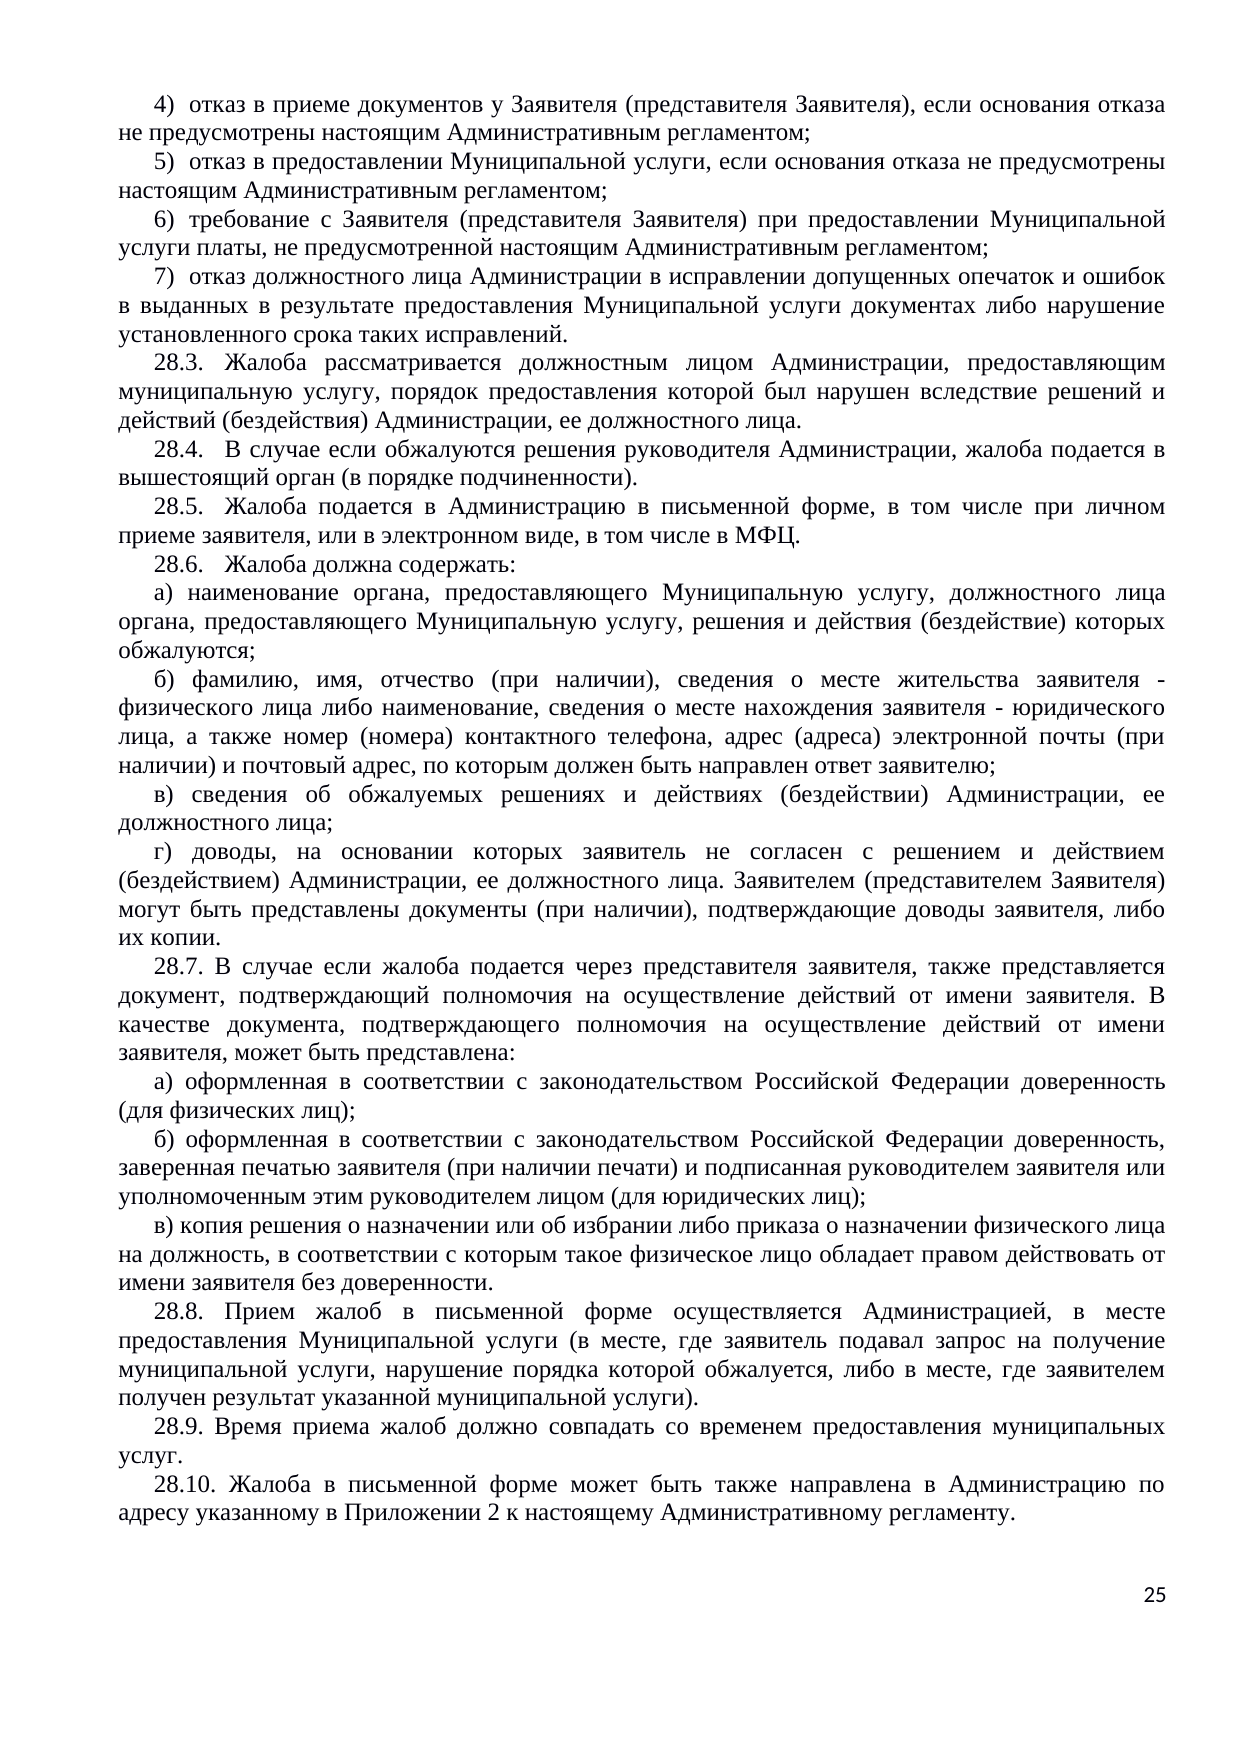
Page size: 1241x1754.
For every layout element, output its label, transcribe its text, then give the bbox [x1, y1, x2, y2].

text 28.7. В случае если жалоба подается через представителя заявителя, также представляется документ, подтверждающий полномочия на осуществление действий от имени заявителя. В качестве документа, подтверждающего полномочия на осуществление действий от имени заявителя, может быть представлена: [118, 951, 1166, 1066]
list Жалоба должна содержать: [118, 549, 1166, 577]
text 28.10. Жалоба в письменной форме может быть также направлена в Администрацию по адресу указанному в Приложении 2 к настоящему Административному регламенту. [118, 1469, 1166, 1526]
list отказ в предоставлении Муниципальной услуги, если основания отказа не предусмотрены настоящим Административным регламентом; [118, 146, 1166, 204]
list В случае если обжалуются решения руководителя Администрации, жалоба подается в вышестоящий орган (в порядке подчиненности). [118, 434, 1166, 491]
text а) оформленная в соответствии с законодательством Российской Федерации доверенность (для физических лиц); [118, 1066, 1166, 1124]
list Жалоба рассматривается должностным лицом Администрации, предоставляющим муниципальную услугу, порядок предоставления которой был нарушен вследствие решений и действий (бездействия) Администрации, ее должностного лица. [118, 347, 1166, 434]
list Жалоба подается в Администрацию в письменной форме, в том числе при личном приеме заявителя, или в электронном виде, в том числе в МФЦ. [118, 491, 1166, 549]
text 28.8. Прием жалоб в письменной форме осуществляется Администрацией, в месте предоставления Муниципальной услуги (в месте, где заявитель подавал запрос на получение муниципальной услуги, нарушение порядка которой обжалуется, либо в месте, где заявителем получен результат указанной муниципальной услуги). [118, 1296, 1166, 1411]
text б) фамилию, имя, отчество (при наличии), сведения о месте жительства заявителя - физического лица либо наименование, сведения о месте нахождения заявителя - юридического лица, а также номер (номера) контактного телефона, адрес (адреса) электронной почты (при наличии) и почтовый адрес, по которым должен быть направлен ответ заявителю; [118, 664, 1166, 779]
text в) копия решения о назначении или об избрании либо приказа о назначении физического лица на должность, в соответствии с которым такое физическое лицо обладает правом действовать от имени заявителя без доверенности. [118, 1210, 1166, 1296]
text б) оформленная в соответствии с законодательством Российской Федерации доверенность, заверенная печатью заявителя (при наличии печати) и подписанная руководителем заявителя или уполномоченным этим руководителем лицом (для юридических лиц); [118, 1124, 1166, 1210]
list отказ в приеме документов у Заявителя (представителя Заявителя), если основания отказа не предусмотрены настоящим Административным регламентом; [118, 89, 1166, 146]
text а) наименование органа, предоставляющего Муниципальную услугу, должностного лица органа, предоставляющего Муниципальную услугу, решения и действия (бездействие) которых обжалуются; [118, 577, 1166, 664]
list отказ должностного лица Администрации в исправлении допущенных опечаток и ошибок в выданных в результате предоставления Муниципальной услуги документах либо нарушение установленного срока таких исправлений. [118, 261, 1166, 347]
list требование с Заявителя (представителя Заявителя) при предоставлении Муниципальной услуги платы, не предусмотренной настоящим Административным регламентом; [118, 204, 1166, 261]
text 28.9. Время приема жалоб должно совпадать со временем предоставления муниципальных услуг. [118, 1411, 1166, 1469]
text г) доводы, на основании которых заявитель не согласен с решением и действием (бездействием) Администрации, ее должностного лица. Заявителем (представителем Заявителя) могут быть представлены документы (при наличии), подтверждающие доводы заявителя, либо их копии. [118, 836, 1166, 951]
text в) сведения об обжалуемых решениях и действиях (бездействии) Администрации, ее должностного лица; [118, 779, 1166, 836]
